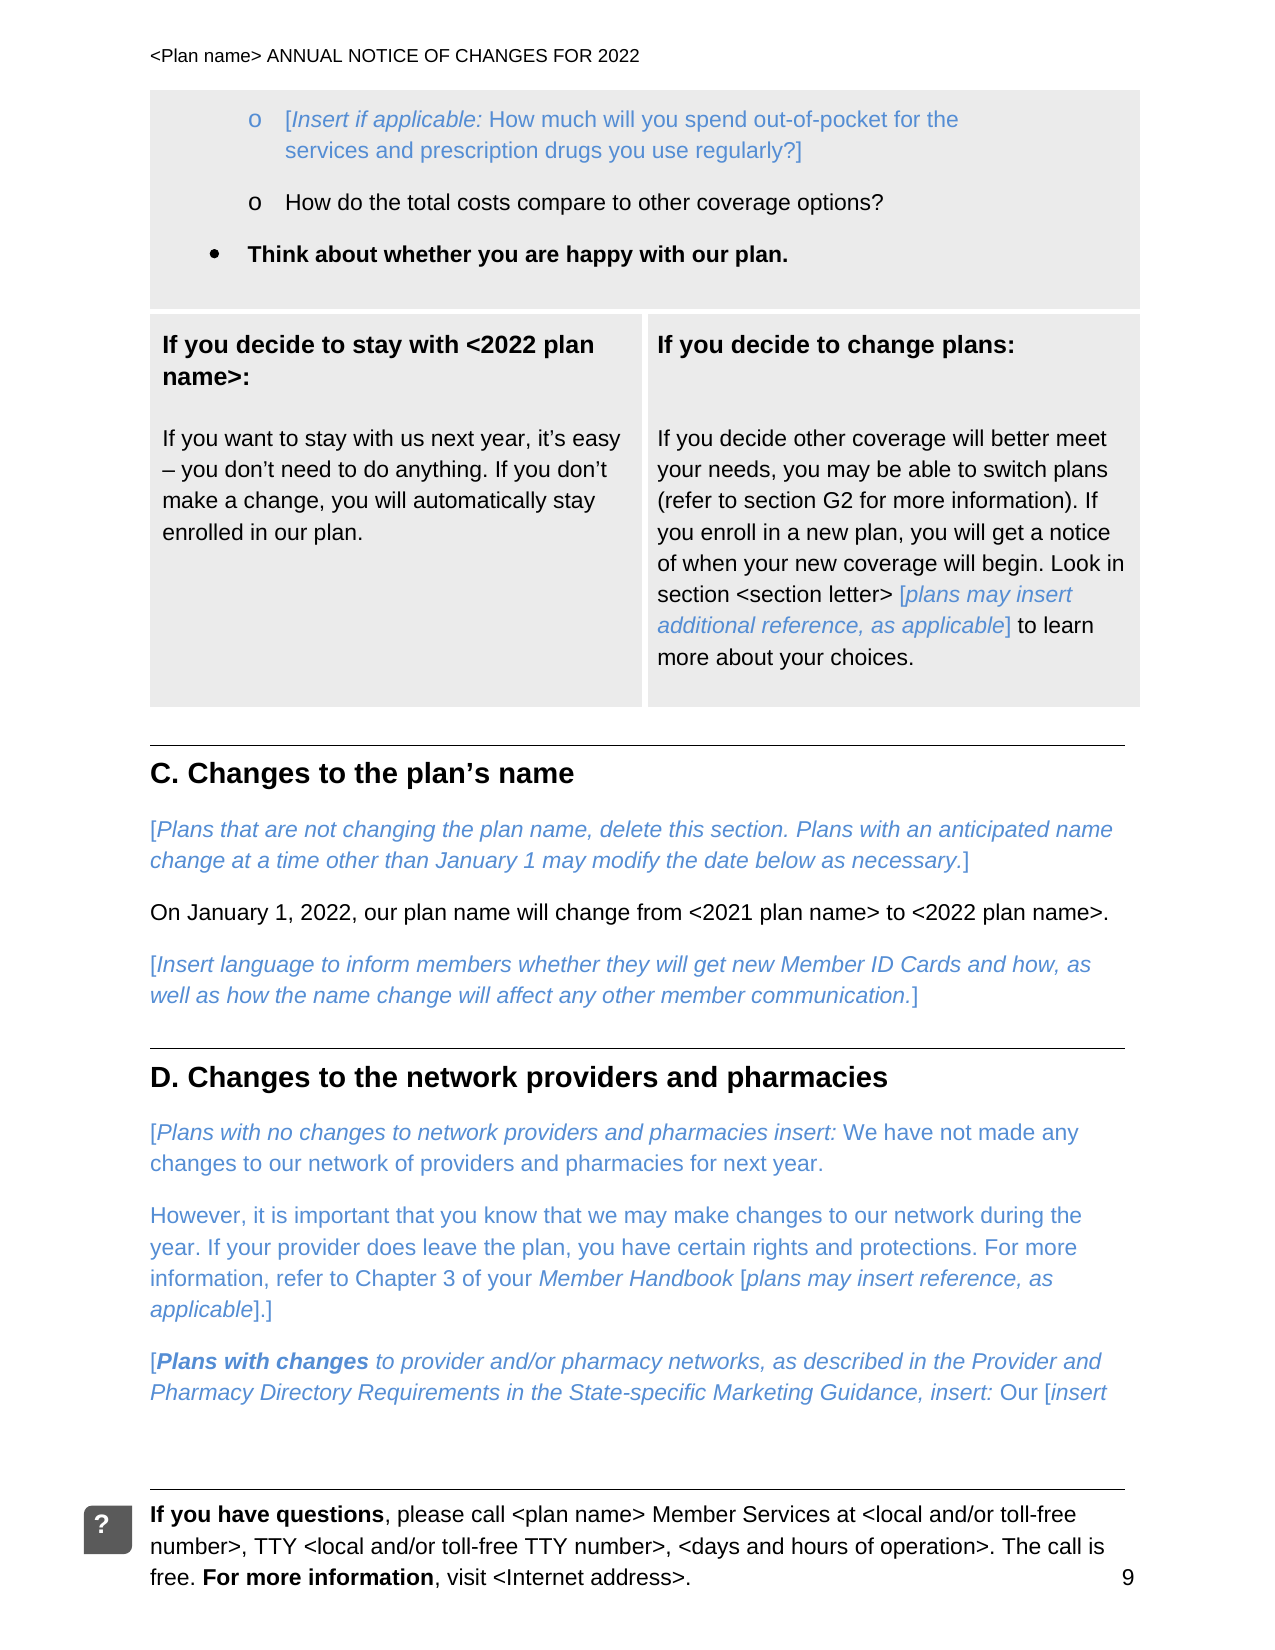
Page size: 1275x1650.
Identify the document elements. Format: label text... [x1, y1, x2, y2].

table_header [150, 90, 1140, 309]
text [Insert language to inform members whether they will get new Member ID Cards and how, as well as how the name change will affect any other member communication.] [150, 948, 1125, 1010]
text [150, 1344, 1125, 1407]
text However, it is important that you know that we may make changes to our network during the year. If your provider does leave the plan, you have certain rights and protections. For more information, refer to Chapter 3 of your Member Handbook [plans may insert reference, as applicable].] [150, 1199, 1125, 1324]
table_cell If you want to stay with us next year, it’s easy – you don’t need to do anything. If you don’t make a change, you will automatically stay enrolled in our plan. [150, 406, 642, 707]
subtitle Changes to the plan’s name [150, 746, 1125, 791]
table_header If you decide to change plans: [648, 314, 1140, 406]
text On January 1, 2022, our plan name will change from <2021 plan name> to <2022 plan name>. [150, 896, 1125, 927]
text [Plans with no changes to network providers and pharmacies insert: We have not made any changes to our network of providers and pharmacies for next year. [150, 1115, 1125, 1178]
table_header If you decide to stay with <2022 plan name>: [150, 314, 642, 406]
subtitle Changes to the network providers and pharmacies [150, 1049, 1125, 1094]
table_cell If you decide other coverage will better meet your needs, you may be able to switch plans (refer to section G2 for more information). If you enroll in a new plan, you will get a notice of when your new coverage will begin. Look in section <section letter> [plans may insert additional reference, as applicable] to learn more about your choices. [648, 406, 1140, 707]
text [Plans that are not changing the plan name, delete this section. Plans with an anticipated name change at a time other than January 1 may modify the date below as necessary.] [150, 812, 1125, 875]
